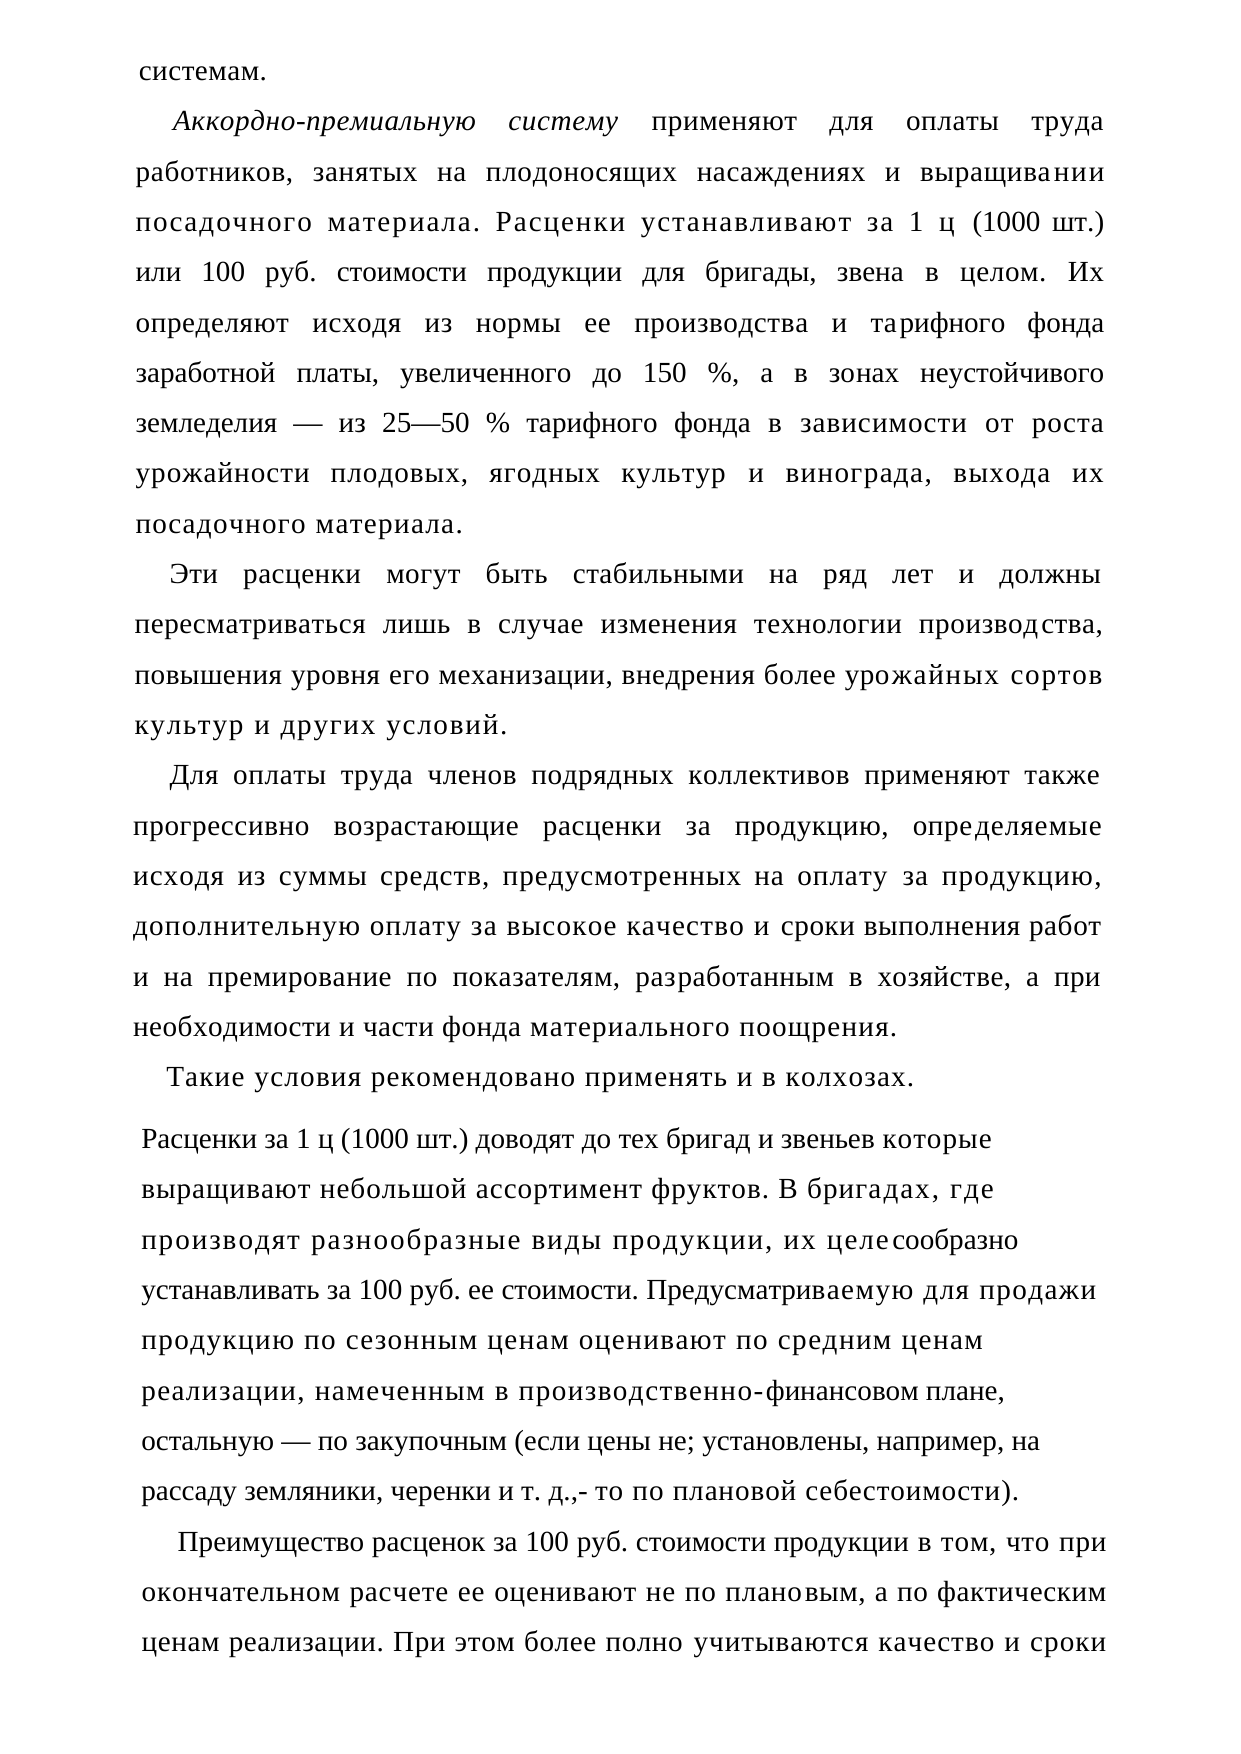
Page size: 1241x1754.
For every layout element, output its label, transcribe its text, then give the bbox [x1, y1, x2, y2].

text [141, 1524, 1107, 1658]
text Эти расценки могут быть стабильными на ряд лет и должны пересматриваться лишь в случае изменения технологии производства, повышения уровня его механизации, внедрения более урожайных сортов культур и других условий. [134, 556, 1103, 741]
text Расценки за 1 ц (1000 шт.) доводят до тех бригад и звеньев которые выращивают небольшой ассортимент фруктов. В бригадах, где производят разнообразные виды продукции, их целесообразно устанавливать за 100 руб. ее стоимости. Предусматриваемую для продажи продукцию по сезонным ценам оценивают по средним ценам реализации, намеченным в производственно-финансовом плане, остальную — по закупочным (если цены не; установлены, например, на рассаду земляники, черенки и т. д.,- то по плановой себестоимости). [141, 1121, 1107, 1507]
text Аккордно-премиальную систему применяют для оплаты труда работников, занятых на плодоносящих насаждениях и выращивании посадочного материала. Расценки устанавливают за 1 ц (1000 шт.) или 100 руб. стоимости продукции для бригады, звена в целом. Их определяют исходя из нормы ее производства и тарифного фонда заработной платы, увеличенного до 150 %, а в зонах неустойчивого земледелия — из 25—50 % тарифного фонда в зависимости от роста урожайности плодовых, ягодных культур и винограда, выхода их посадочного материала. [135, 103, 1104, 539]
text Для оплаты труда членов подрядных коллективов применяют также прогрессивно возрастающие расценки за продукцию, определяемые исходя из суммы средств, предусмотренных на оплату за продукцию, дополнительную оплату за высокое качество и сроки выполнения работ и на премирование по показателям, разработанным в хозяйстве, а при необходимости и части фонда материального поощрения. [133, 757, 1102, 1043]
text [138, 53, 1104, 87]
text Такие условия рекомендовано применять и в колхозах. [166, 1059, 1107, 1093]
